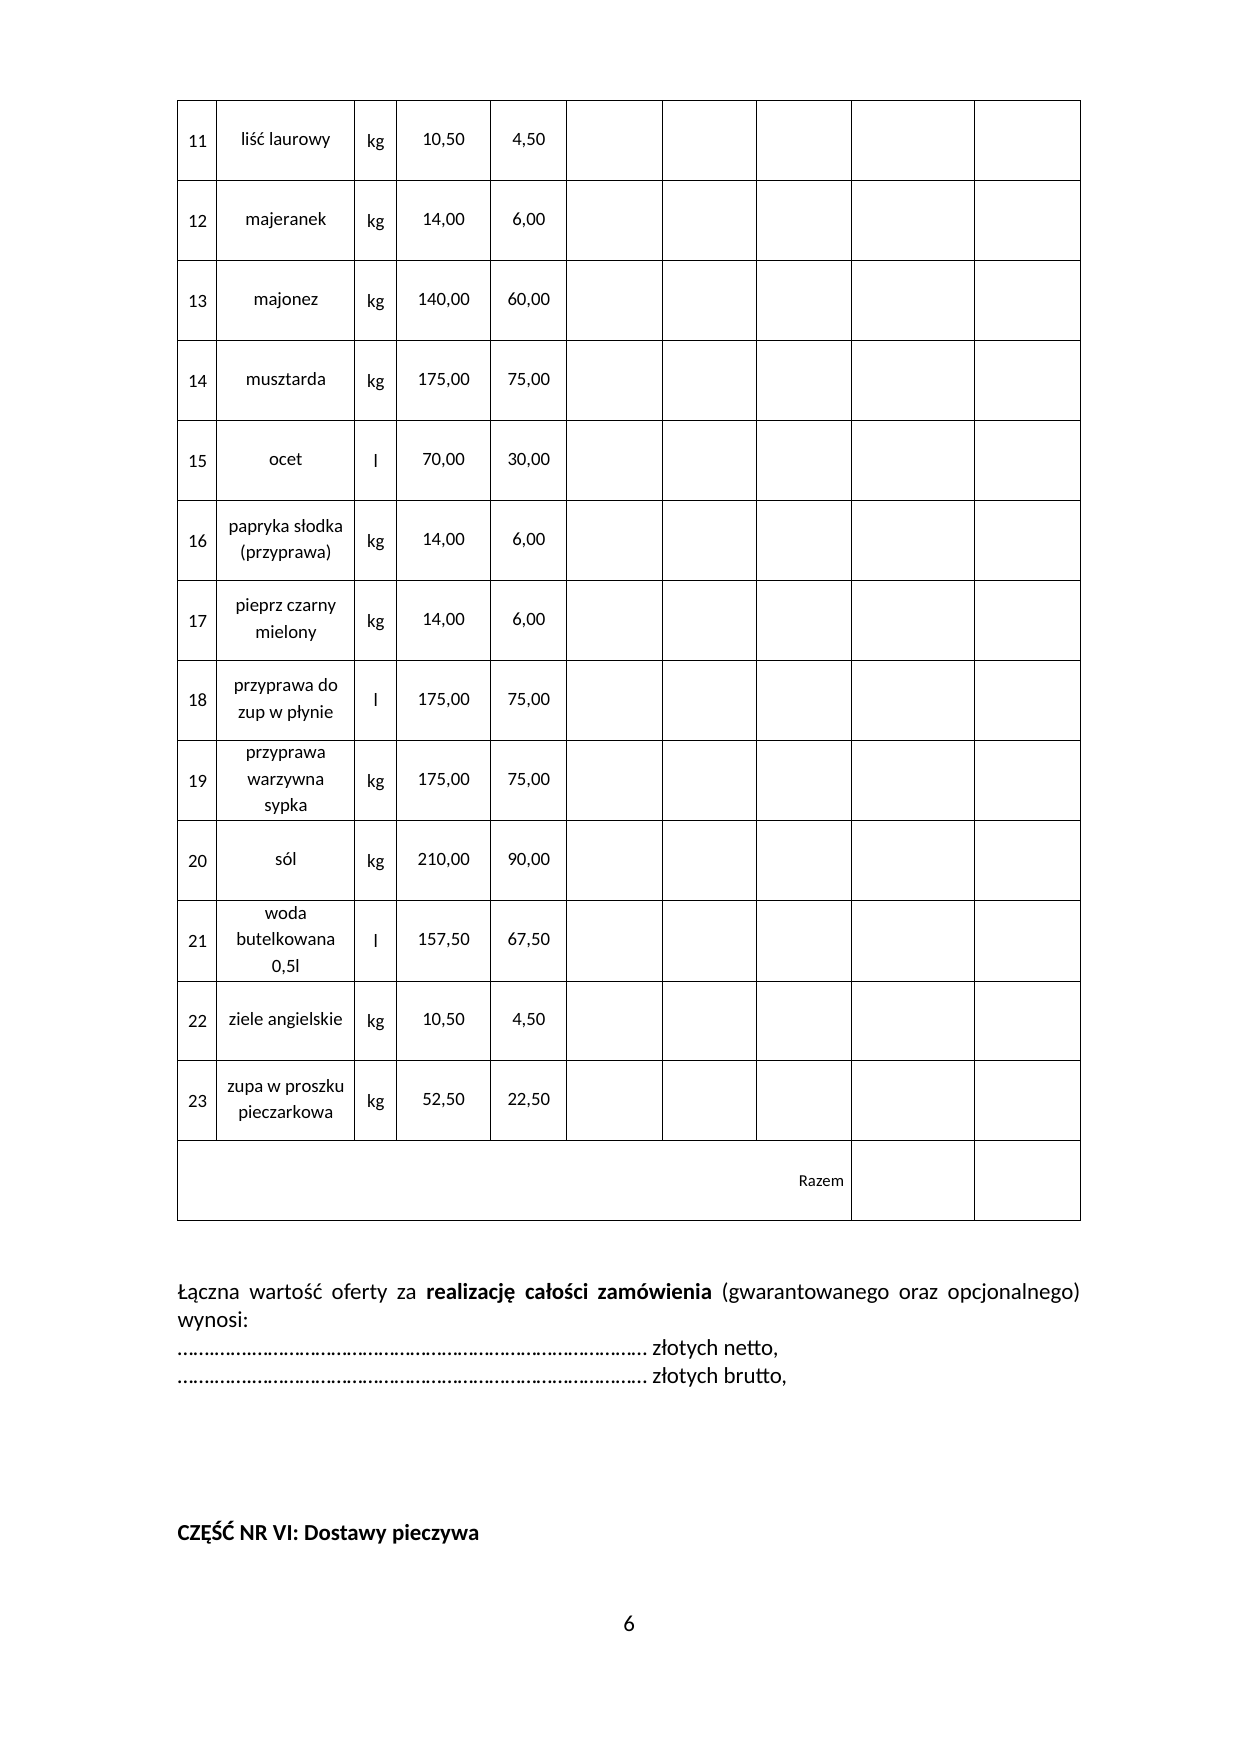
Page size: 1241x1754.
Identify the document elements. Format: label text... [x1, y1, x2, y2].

table_cell [852, 1061, 974, 1140]
table_cell 22 [178, 982, 216, 1060]
table_cell [663, 421, 756, 500]
table_cell [757, 341, 851, 420]
table_cell [975, 181, 1080, 260]
table_cell 60,00 [491, 261, 566, 340]
table_cell 10,50 [397, 982, 490, 1060]
table_cell l [355, 901, 396, 981]
table_cell 175,00 [397, 741, 490, 820]
table_cell [757, 261, 851, 340]
table_cell 14,00 [397, 181, 490, 260]
table_cell [567, 741, 662, 820]
table_cell [567, 181, 662, 260]
table_cell kg [355, 741, 396, 820]
table_cell kg [355, 341, 396, 420]
table_cell l [355, 421, 396, 500]
table_cell [852, 581, 974, 660]
table_cell [975, 101, 1080, 180]
table_cell [663, 101, 756, 180]
table_cell kg [355, 982, 396, 1060]
table_cell kg [355, 101, 396, 180]
table_cell [975, 501, 1080, 580]
table_cell 17 [178, 581, 216, 660]
table_cell kg [355, 821, 396, 900]
table_cell [852, 661, 974, 739]
table_cell 67,50 [491, 901, 566, 981]
table_cell 6,00 [491, 501, 566, 580]
table_cell 157,50 [397, 901, 490, 981]
table_cell 4,50 [491, 101, 566, 180]
table_cell 19 [178, 741, 216, 820]
table_cell kg [355, 501, 396, 580]
table_cell 21 [178, 901, 216, 981]
table_cell [757, 982, 851, 1060]
table_cell [852, 341, 974, 420]
table_cell [567, 1061, 662, 1140]
table_cell [975, 982, 1080, 1060]
table_cell [757, 1061, 851, 1140]
table_cell ocet [217, 421, 354, 500]
table_cell kg [355, 181, 396, 260]
table_cell papryka słodka (przyprawa) [217, 501, 354, 580]
table_cell kg [355, 1061, 396, 1140]
text …….…….………………………………………………………………… złotych brutto, [177, 1361, 1081, 1389]
table_cell [852, 421, 974, 500]
table_cell [663, 1061, 756, 1140]
table_cell [663, 181, 756, 260]
table_cell [852, 1141, 974, 1220]
table_cell [975, 1061, 1080, 1140]
table_cell pieprz czarny mielony [217, 581, 354, 660]
table_cell [663, 901, 756, 981]
table_cell 75,00 [491, 661, 566, 739]
table_cell ziele angielskie [217, 982, 354, 1060]
table_cell [757, 901, 851, 981]
table_cell [567, 501, 662, 580]
table_cell 4,50 [491, 982, 566, 1060]
table_cell kg [355, 261, 396, 340]
table_cell 16 [178, 501, 216, 580]
table_cell [975, 1141, 1080, 1220]
table_cell woda butelkowana 0,5l [217, 901, 354, 981]
table_cell [567, 101, 662, 180]
table_cell zupa w proszku pieczarkowa [217, 1061, 354, 1140]
table_cell [852, 261, 974, 340]
table_cell [757, 421, 851, 500]
table_cell [757, 581, 851, 660]
table_cell przyprawa do zup w płynie [217, 661, 354, 739]
table_cell [663, 501, 756, 580]
table_cell majeranek [217, 181, 354, 260]
table_cell [567, 982, 662, 1060]
table_cell [663, 341, 756, 420]
table_cell [975, 261, 1080, 340]
table_cell 13 [178, 261, 216, 340]
table_cell [975, 421, 1080, 500]
table_cell majonez [217, 261, 354, 340]
table_cell [567, 901, 662, 981]
table_cell 23 [178, 1061, 216, 1140]
table_cell [663, 741, 756, 820]
table_cell 18 [178, 661, 216, 739]
table_cell [975, 741, 1080, 820]
table_cell 14 [178, 341, 216, 420]
table_cell 10,50 [397, 101, 490, 180]
table_cell 20 [178, 821, 216, 900]
table_cell 14,00 [397, 581, 490, 660]
table_cell sól [217, 821, 354, 900]
table_cell [852, 821, 974, 900]
table_cell [757, 661, 851, 739]
table_cell [975, 661, 1080, 739]
table_cell [852, 982, 974, 1060]
table_cell [757, 181, 851, 260]
table_cell 11 [178, 101, 216, 180]
table_cell 75,00 [491, 741, 566, 820]
table_cell [975, 341, 1080, 420]
table_cell [663, 661, 756, 739]
table_cell [975, 821, 1080, 900]
table_cell 175,00 [397, 341, 490, 420]
table_cell [757, 501, 851, 580]
table_cell 175,00 [397, 661, 490, 739]
table_cell 6,00 [491, 581, 566, 660]
list CZĘŚĆ NR VI: Dostawy pieczywa [177, 1518, 1081, 1546]
table_cell 90,00 [491, 821, 566, 900]
text …….…….………………………………………………………………… złotych netto, [177, 1333, 1081, 1361]
table_cell 12 [178, 181, 216, 260]
table_cell Razem [178, 1141, 851, 1220]
table_cell 70,00 [397, 421, 490, 500]
table_cell [975, 901, 1080, 981]
table_cell [567, 661, 662, 739]
table_cell 30,00 [491, 421, 566, 500]
table_cell [663, 581, 756, 660]
table_cell [567, 261, 662, 340]
table_cell kg [355, 581, 396, 660]
table_cell [567, 581, 662, 660]
table_cell 140,00 [397, 261, 490, 340]
table_cell [757, 741, 851, 820]
table_cell [852, 741, 974, 820]
table_cell l [355, 661, 396, 739]
table_cell [852, 501, 974, 580]
table_cell liść laurowy [217, 101, 354, 180]
table_cell [757, 821, 851, 900]
table_cell 75,00 [491, 341, 566, 420]
table_cell [663, 982, 756, 1060]
table_cell [852, 101, 974, 180]
table_cell 6,00 [491, 181, 566, 260]
table_cell [975, 581, 1080, 660]
table_cell [663, 261, 756, 340]
table_cell 14,00 [397, 501, 490, 580]
text Łączna wartość oferty za realizację całości zamówienia (gwarantowanego oraz opcjonalnego) wynosi: [177, 1277, 1081, 1333]
table_cell [567, 421, 662, 500]
table_cell 52,50 [397, 1061, 490, 1140]
table_cell 15 [178, 421, 216, 500]
table_cell przyprawa warzywna sypka [217, 741, 354, 820]
table_cell [663, 821, 756, 900]
table_cell [567, 341, 662, 420]
table_cell [852, 181, 974, 260]
table_cell [757, 101, 851, 180]
table_cell 22,50 [491, 1061, 566, 1140]
table_cell musztarda [217, 341, 354, 420]
table_cell [852, 901, 974, 981]
table_cell 210,00 [397, 821, 490, 900]
table_cell [567, 821, 662, 900]
